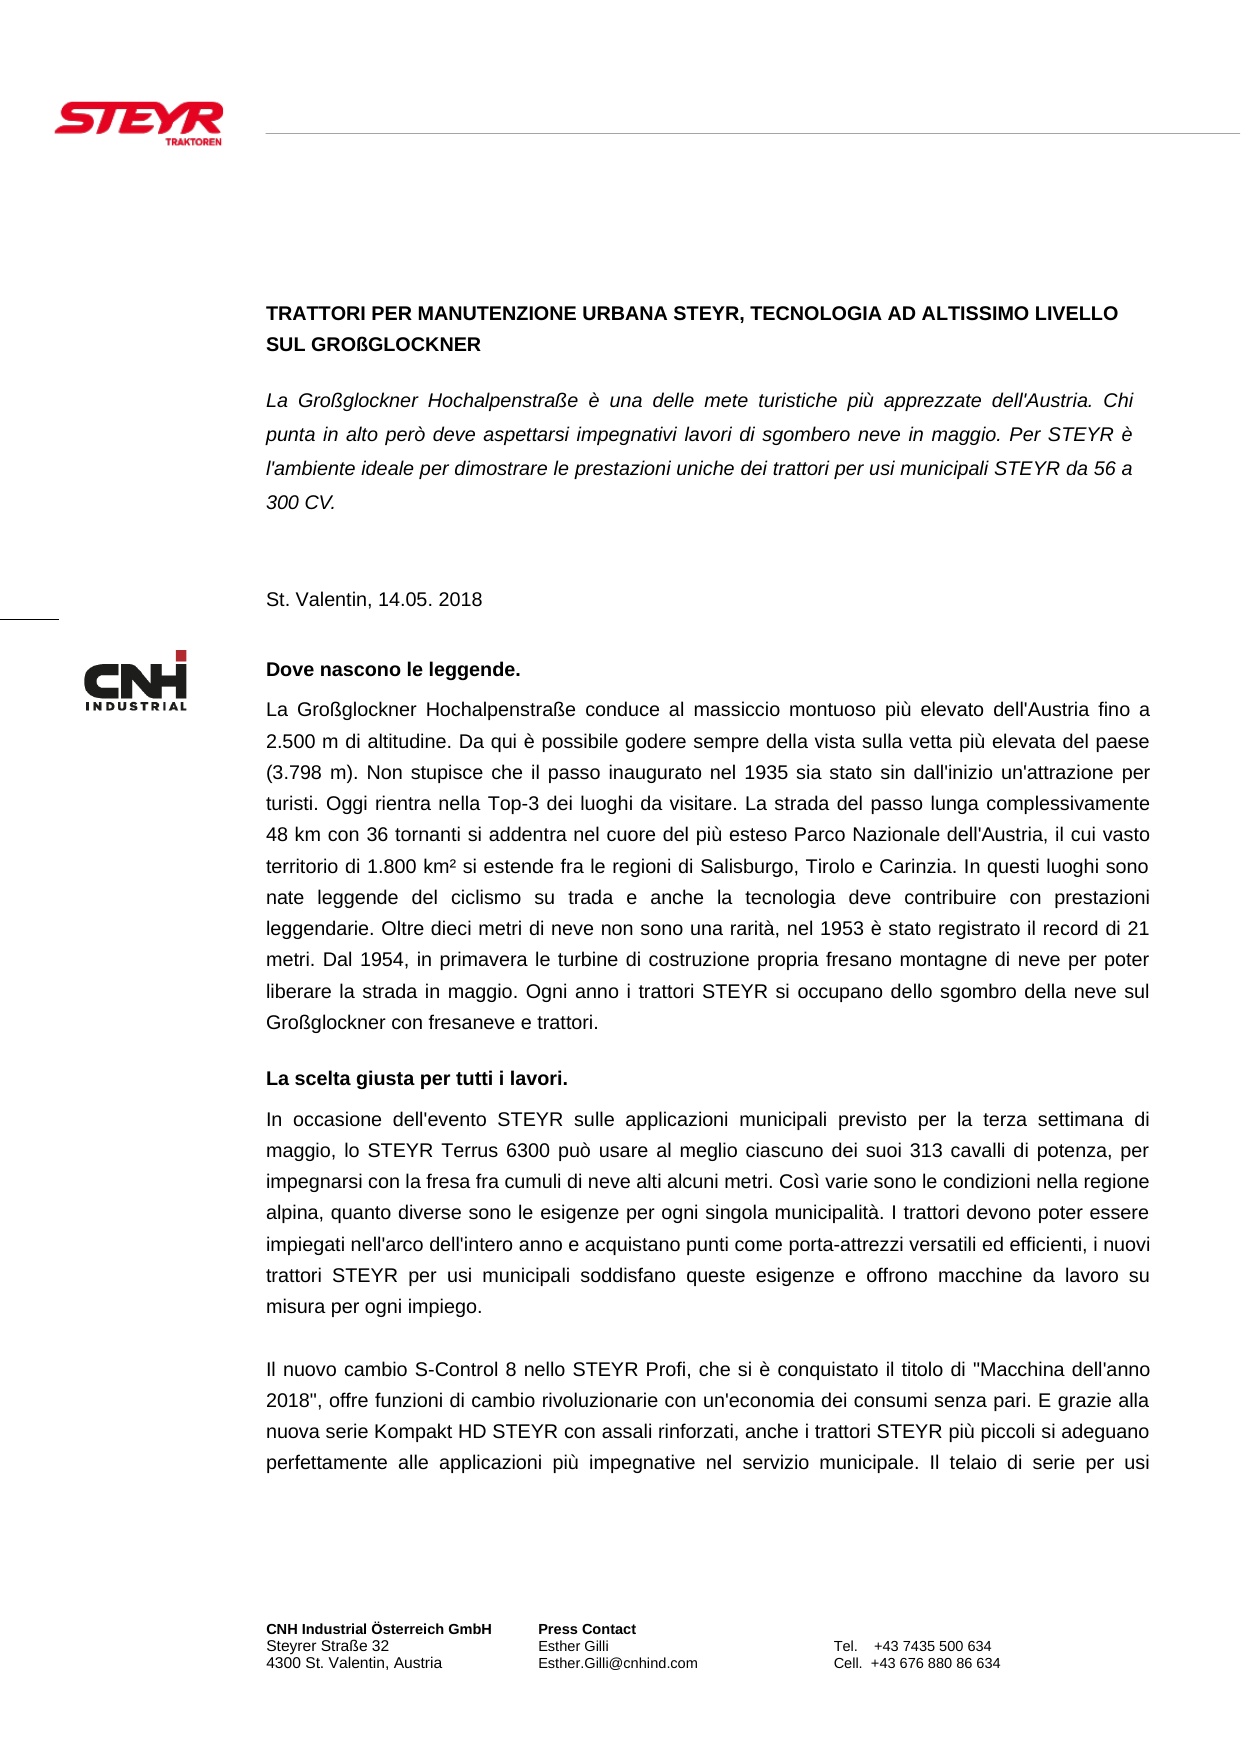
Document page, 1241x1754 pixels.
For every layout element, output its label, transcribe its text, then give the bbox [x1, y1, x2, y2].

text La scelta giusta per tutti i lavori. [266, 1067, 1152, 1089]
subtitle La Großglockner Hochalpenstraße è una delle mete turistiche più apprezzate dell'Austria. Chi punta in alto però deve aspettarsi impegnativi lavori di sgombero neve in maggio. Per STEYR è l'ambiente ideale per dimostrare le prestazioni uniche dei trattori per usi municipali STEYR da 56 a 300 CV. [266, 389, 1137, 514]
text TRATTORI PER MANUTENZIONE URBANA STEYR, TECNOLOGIA AD ALTISSIMO LIVELLO SUL GROßGLOCKNER [266, 295, 1152, 358]
text St. Valentin, 14.05. 2018 [266, 588, 1137, 611]
text La Großglockner Hochalpenstraße conduce al massiccio montuoso più elevato dell'Austria fino a 2.500 m di altitudine. Da qui è possibile godere sempre della vista sulla vetta più elevata del paese (3.798 m). Non stupisce che il passo inaugurato nel 1935 sia stato sin dall'inizio un'attrazione per turisti. Oggi rientra nella Top-3 dei luoghi da visitare. La strada del passo lunga complessivamente 48 km con 36 tornanti si addentra nel cuore del più esteso Parco Nazionale dell'Austria, il cui vasto territorio di 1.800 km² si estende fra le regioni di Salisburgo, Tirolo e Carinzia. In questi luoghi sono nate leggende del ciclismo su trada e anche la tecnologia deve contribuire con prestazioni leggendarie. Oltre dieci metri di neve non sono una rarità, nel 1953 è stato registrato il record di 21 metri. Dal 1954, in primavera le turbine di costruzione propria fresano montagne di neve per poter liberare la strada in maggio. Ogni anno i trattori STEYR si occupano dello sgombro della neve sul Großglockner con fresaneve e trattori. [266, 692, 1152, 1036]
text Dove nascono le leggende. [266, 658, 1152, 681]
text In occasione dell'evento STEYR sulle applicazioni municipali previsto per la terza settimana di maggio, lo STEYR Terrus 6300 può usare al meglio ciascuno dei suoi 313 cavalli di potenza, per impegnarsi con la fresa fra cumuli di neve alti alcuni metri. Così varie sono le condizioni nella regione alpina, quanto diverse sono le esigenze per ogni singola municipalità. I trattori devono poter essere impiegati nell'arco dell'intero anno e acquistano punti come porta-attrezzi versatili ed efficienti, i nuovi trattori STEYR per usi municipali soddisfano queste esigenze e offrono macchine da lavoro su misura per ogni impiego. [266, 1101, 1152, 1320]
picture [47, 94, 235, 150]
picture [84, 650, 187, 711]
